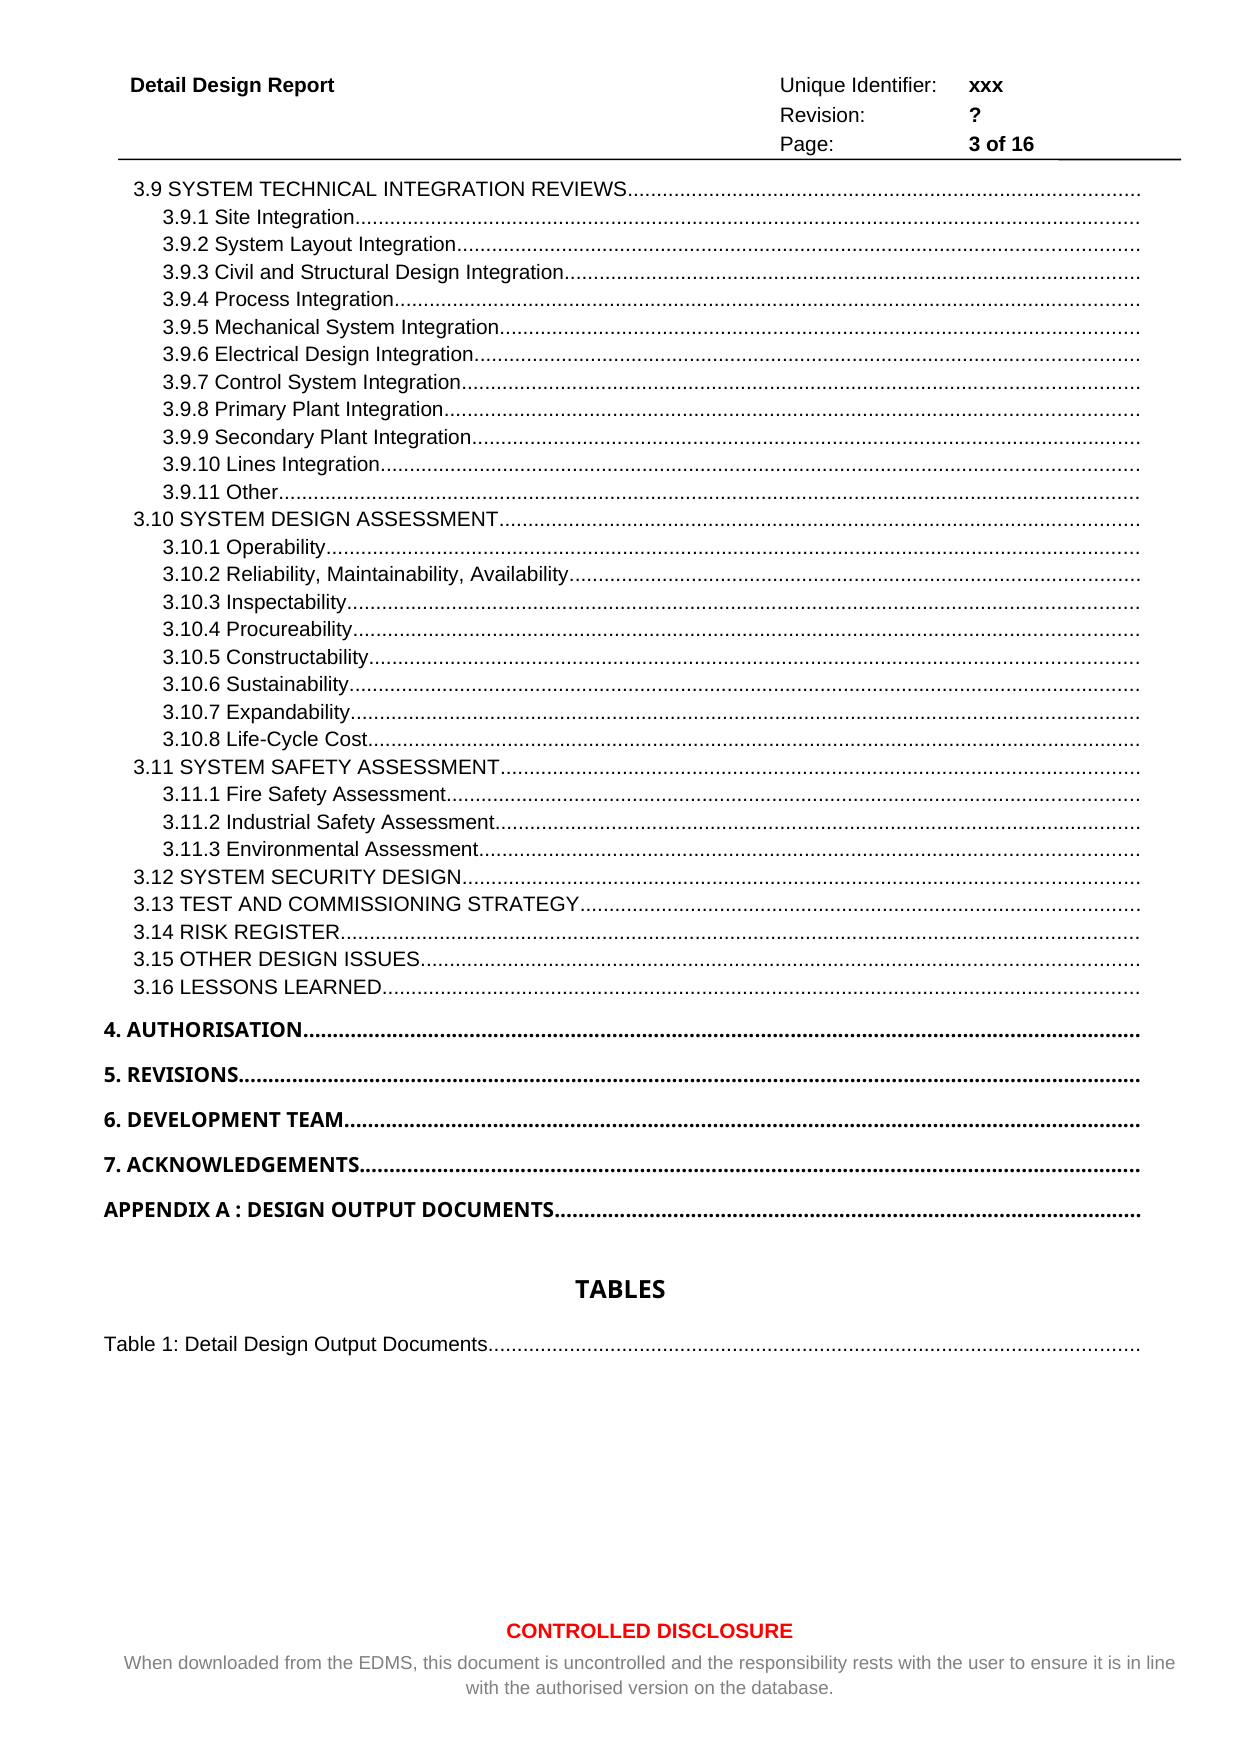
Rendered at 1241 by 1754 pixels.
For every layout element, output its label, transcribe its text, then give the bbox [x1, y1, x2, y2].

text 3.9.8 Primary Plant Integration 11 [162, 397, 1096, 421]
text 3.10.4 Procureability 11 [162, 617, 1096, 641]
text 3.12 System SECURITY Design 12 [133, 865, 1096, 889]
text 3.10.5 Constructability 12 [162, 645, 1096, 669]
text 3.11 System SAFETY ASSESSMENT 12 [133, 755, 1096, 779]
text 3.9.7 Control System Integration 11 [162, 370, 1096, 394]
text 3.10.1 Operability 11 [162, 535, 1096, 559]
text 3.10.2 Reliability, Maintainability, Availability 11 [162, 562, 1096, 586]
text 3.15 Other Design Issues 12 [133, 947, 1096, 971]
text 3.9.1 Site Integration 10 [162, 205, 1096, 229]
text 4. Authorisation 13 [103, 1015, 1096, 1043]
text 3.14 Risk Register 12 [133, 920, 1096, 944]
text 6. Development team 13 [103, 1105, 1096, 1133]
text Table 1: Detail Design Output Documents 14 [103, 1332, 1096, 1356]
text 3.9.3 Civil and Structural Design Integration 10 [162, 260, 1096, 284]
text 3.9.10 Lines Integration 11 [162, 452, 1096, 476]
text 3.16 Lessons Learned 13 [133, 975, 1096, 999]
text 3.13 Test and Commissioning Strategy 12 [133, 892, 1096, 916]
text 5. Revisions 13 [103, 1060, 1096, 1088]
text 3.10.8 Life-Cycle Cost 12 [162, 727, 1096, 751]
title TABLES [103, 1272, 1137, 1306]
text 3.9.6 Electrical Design Integration 11 [162, 342, 1096, 366]
text 7. Acknowledgements 13 [103, 1150, 1096, 1178]
text 3.9.5 Mechanical System Integration 11 [162, 315, 1096, 339]
text 3.10.7 Expandability 12 [162, 700, 1096, 724]
text 3.11.2 Industrial Safety Assessment 12 [162, 810, 1096, 834]
text 3.9.4 Process Integration 10 [162, 287, 1096, 311]
text 3.11.1 Fire Safety Assessment 12 [162, 782, 1096, 806]
text 3.9.9 Secondary Plant Integration 11 [162, 425, 1096, 449]
text 3.10.3 Inspectability 11 [162, 590, 1096, 614]
text 3.9 System Technical Integration Reviews 10 [133, 177, 1096, 201]
text 3.11.3 Environmental Assessment 12 [162, 837, 1096, 861]
text 3.10.6 Sustainability 12 [162, 672, 1096, 696]
text 3.10 System DESIGN ASSESSMENT 11 [133, 507, 1096, 531]
text 3.9.11 Other 11 [162, 480, 1096, 504]
text 3.9.2 System Layout Integration 10 [162, 232, 1096, 256]
text Appendix A : Design output Documents 14 [103, 1195, 1096, 1223]
